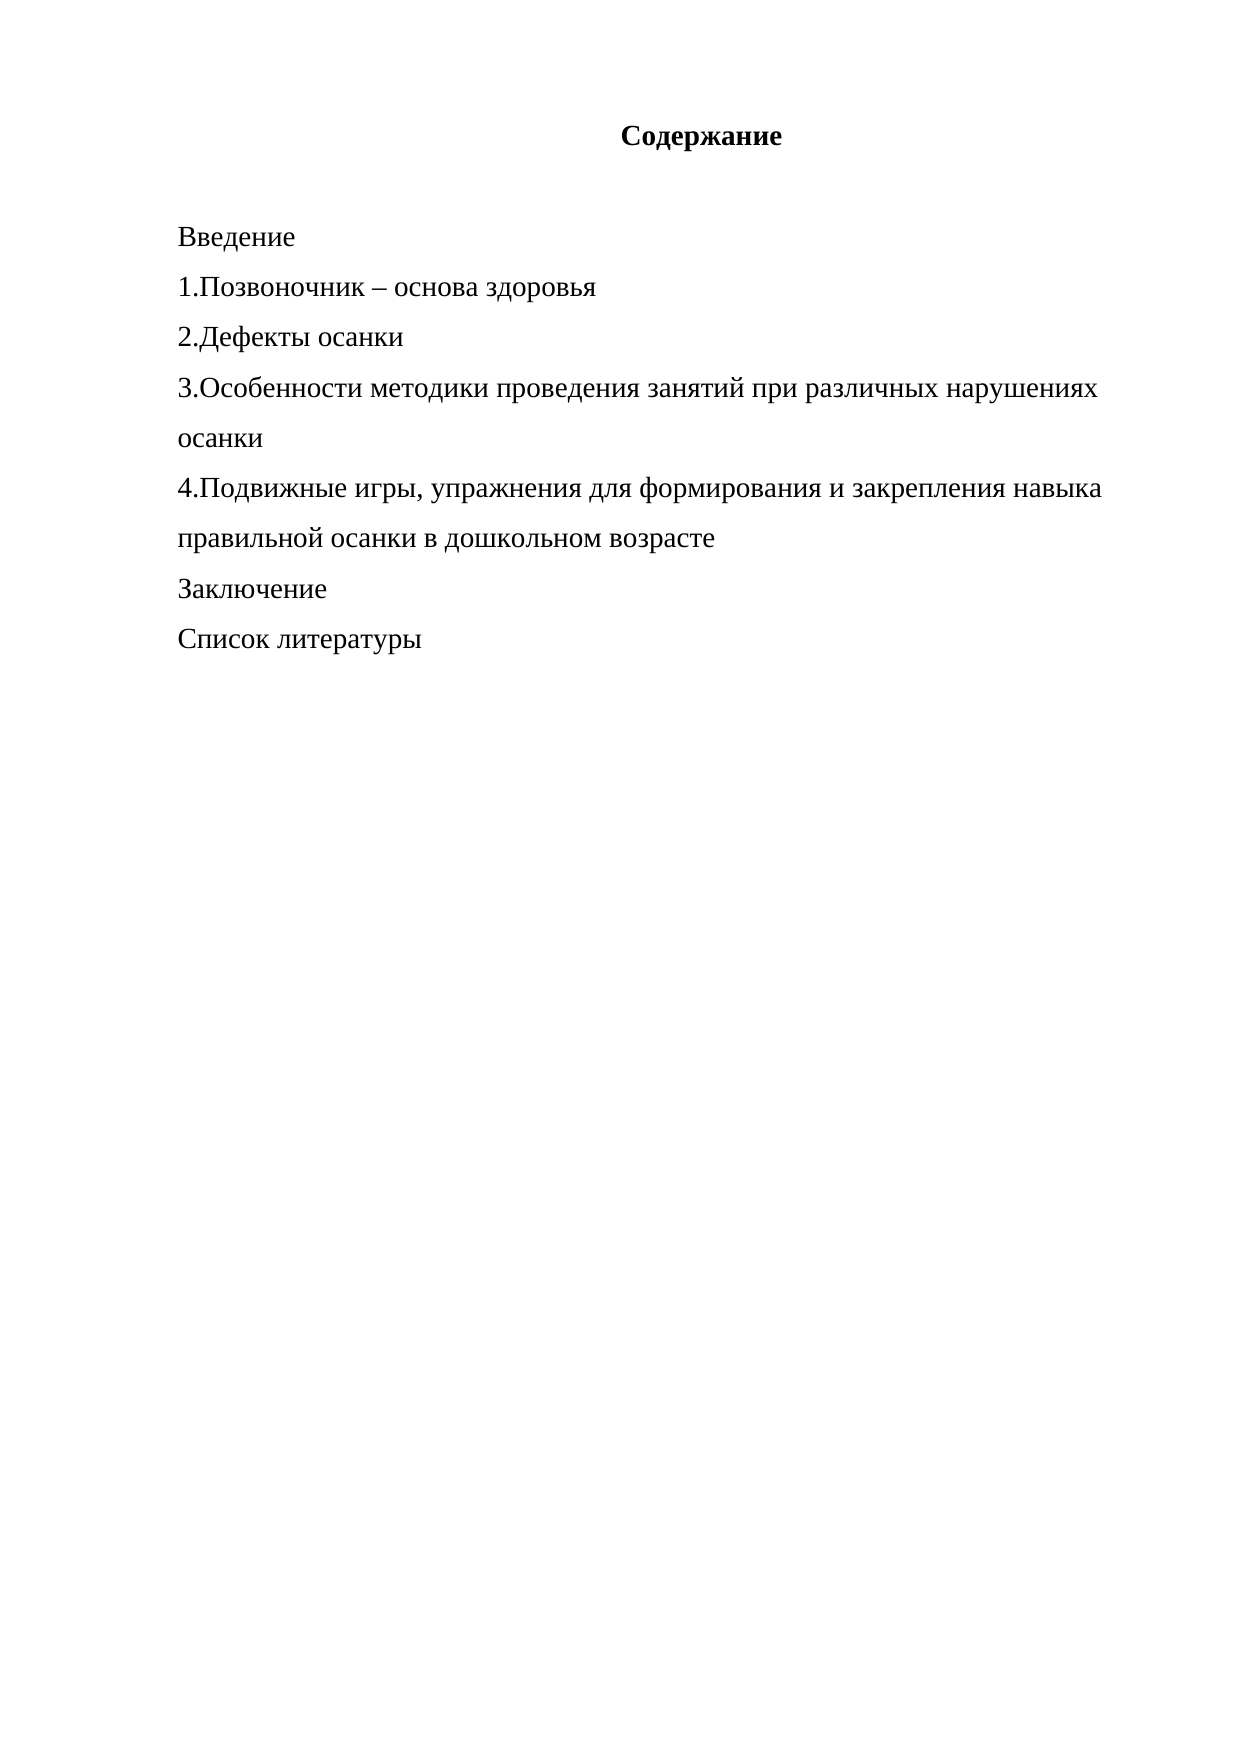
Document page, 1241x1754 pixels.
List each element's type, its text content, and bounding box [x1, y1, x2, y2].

text 4.Подвижные игры, упражнения для формирования и закрепления навыка правильной осанки в дошкольном возрасте [177, 470, 1152, 554]
text 1.Позвоночник – основа здоровья [177, 269, 1152, 303]
text Содержание [177, 118, 1152, 152]
text Введение [177, 219, 1152, 252]
text Заключение [177, 571, 1152, 604]
text Список литературы [177, 621, 1152, 655]
text 3.Особенности методики проведения занятий при различных нарушениях осанки [177, 370, 1152, 453]
text 2.Дефекты осанки [177, 319, 1152, 353]
